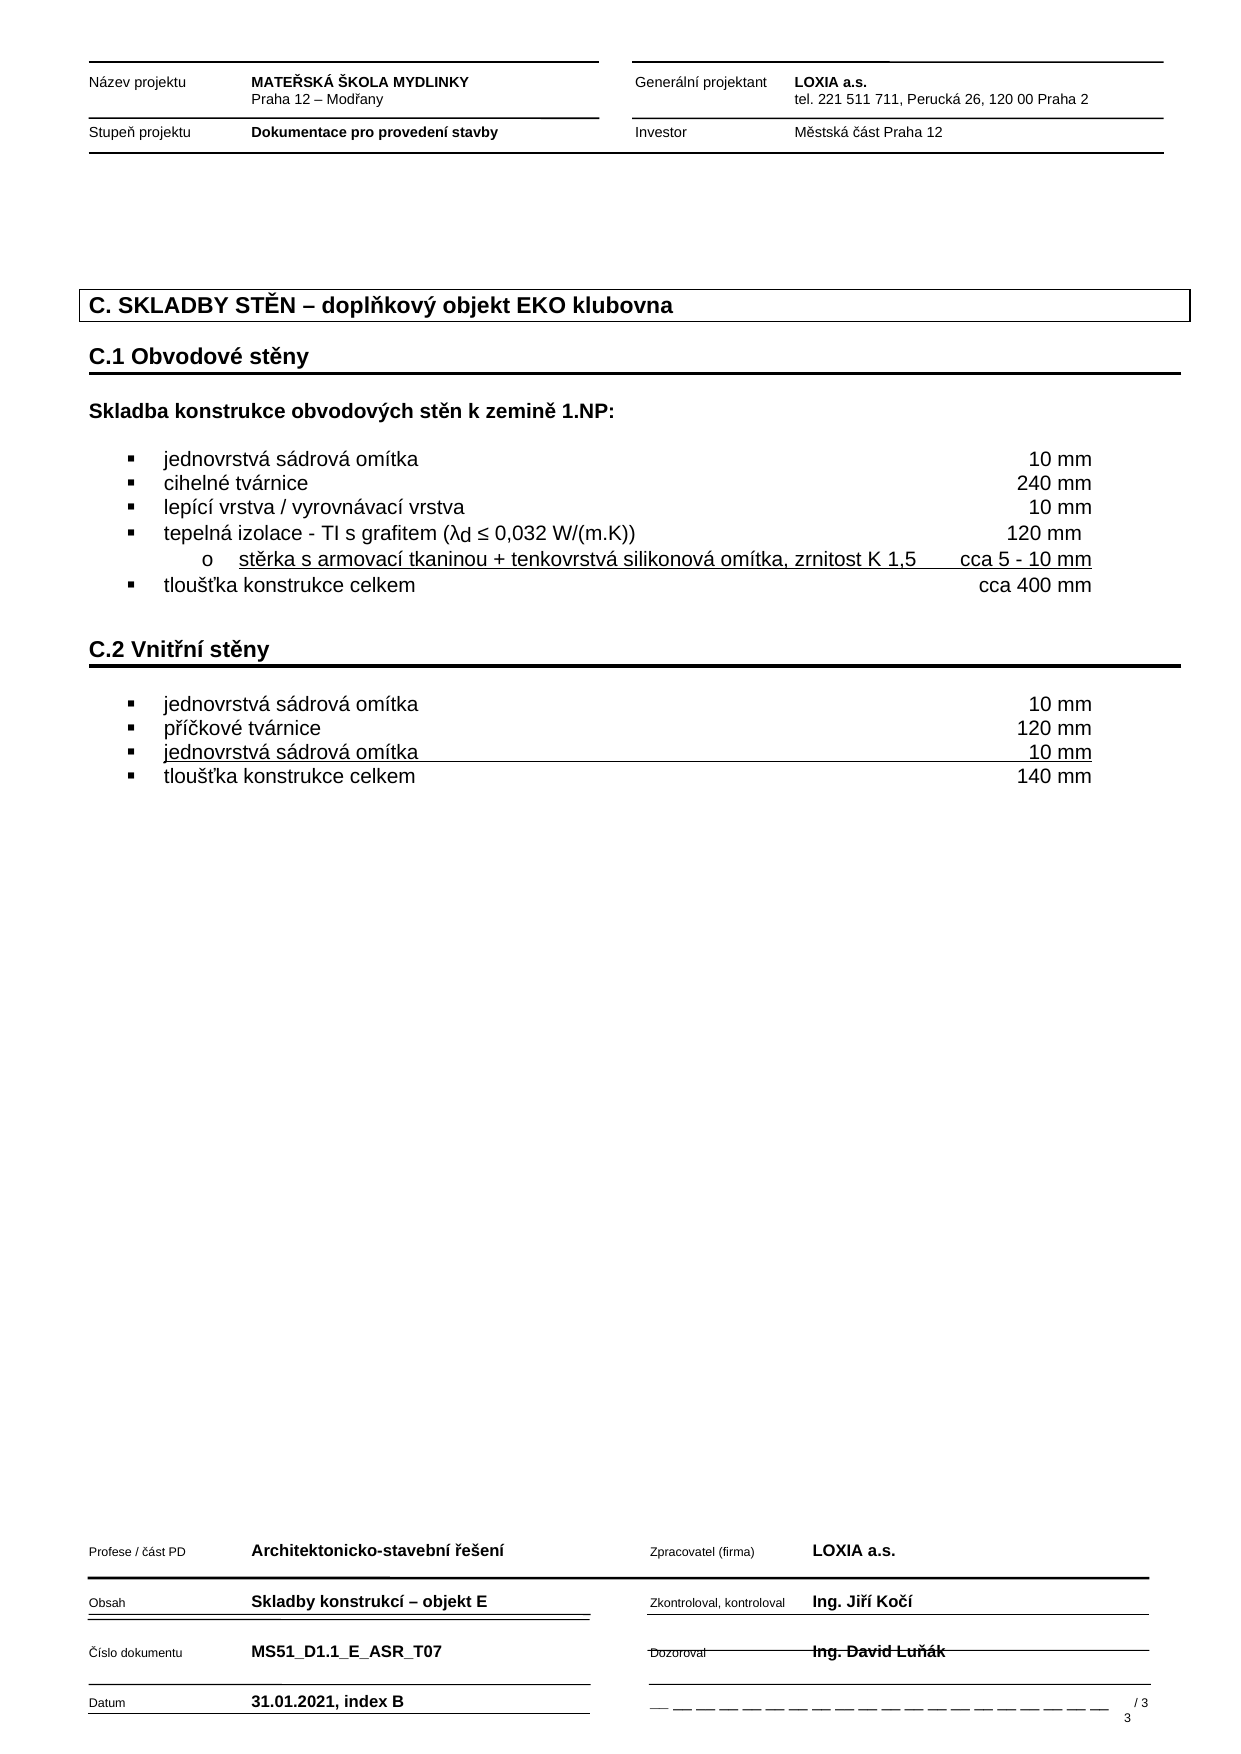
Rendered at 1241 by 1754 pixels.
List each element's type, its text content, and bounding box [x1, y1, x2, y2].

list příčkové tvárnice 120 mm [126, 715, 1181, 739]
list jednovrstvá sádrová omítka 10 mm [126, 739, 1181, 763]
text C.2 Vnitřní stěny [89, 620, 1181, 664]
list cihelné tvárnice 240 mm [126, 470, 1181, 494]
list tloušťka konstrukce celkem 140 mm [126, 763, 1181, 788]
text C. SKLADBY STĚN – doplňkový objekt EKO klubovna [80, 290, 1189, 321]
list stěrka s armovací tkaninou + tenkovrstvá silikonová omítka, zrnitost K 1,5 cca 5 - 10 mm [201, 547, 1181, 572]
list jednovrstvá sádrová omítka 10 mm [126, 691, 1181, 715]
text C.1 Obvodové stěny [89, 328, 1181, 372]
list lepící vrstva / vyrovnávací vrstva 10 mm [126, 494, 1181, 518]
list tloušťka konstrukce celkem cca 400 mm [126, 572, 1181, 596]
list jednovrstvá sádrová omítka 10 mm [126, 446, 1181, 470]
list tepelná izolace - TI s grafitem (λd ≤ 0,032 W/(m.K)) 120 mm [126, 518, 1181, 547]
text Skladba konstrukce obvodových stěn k zemině 1.NP: [89, 399, 1181, 423]
